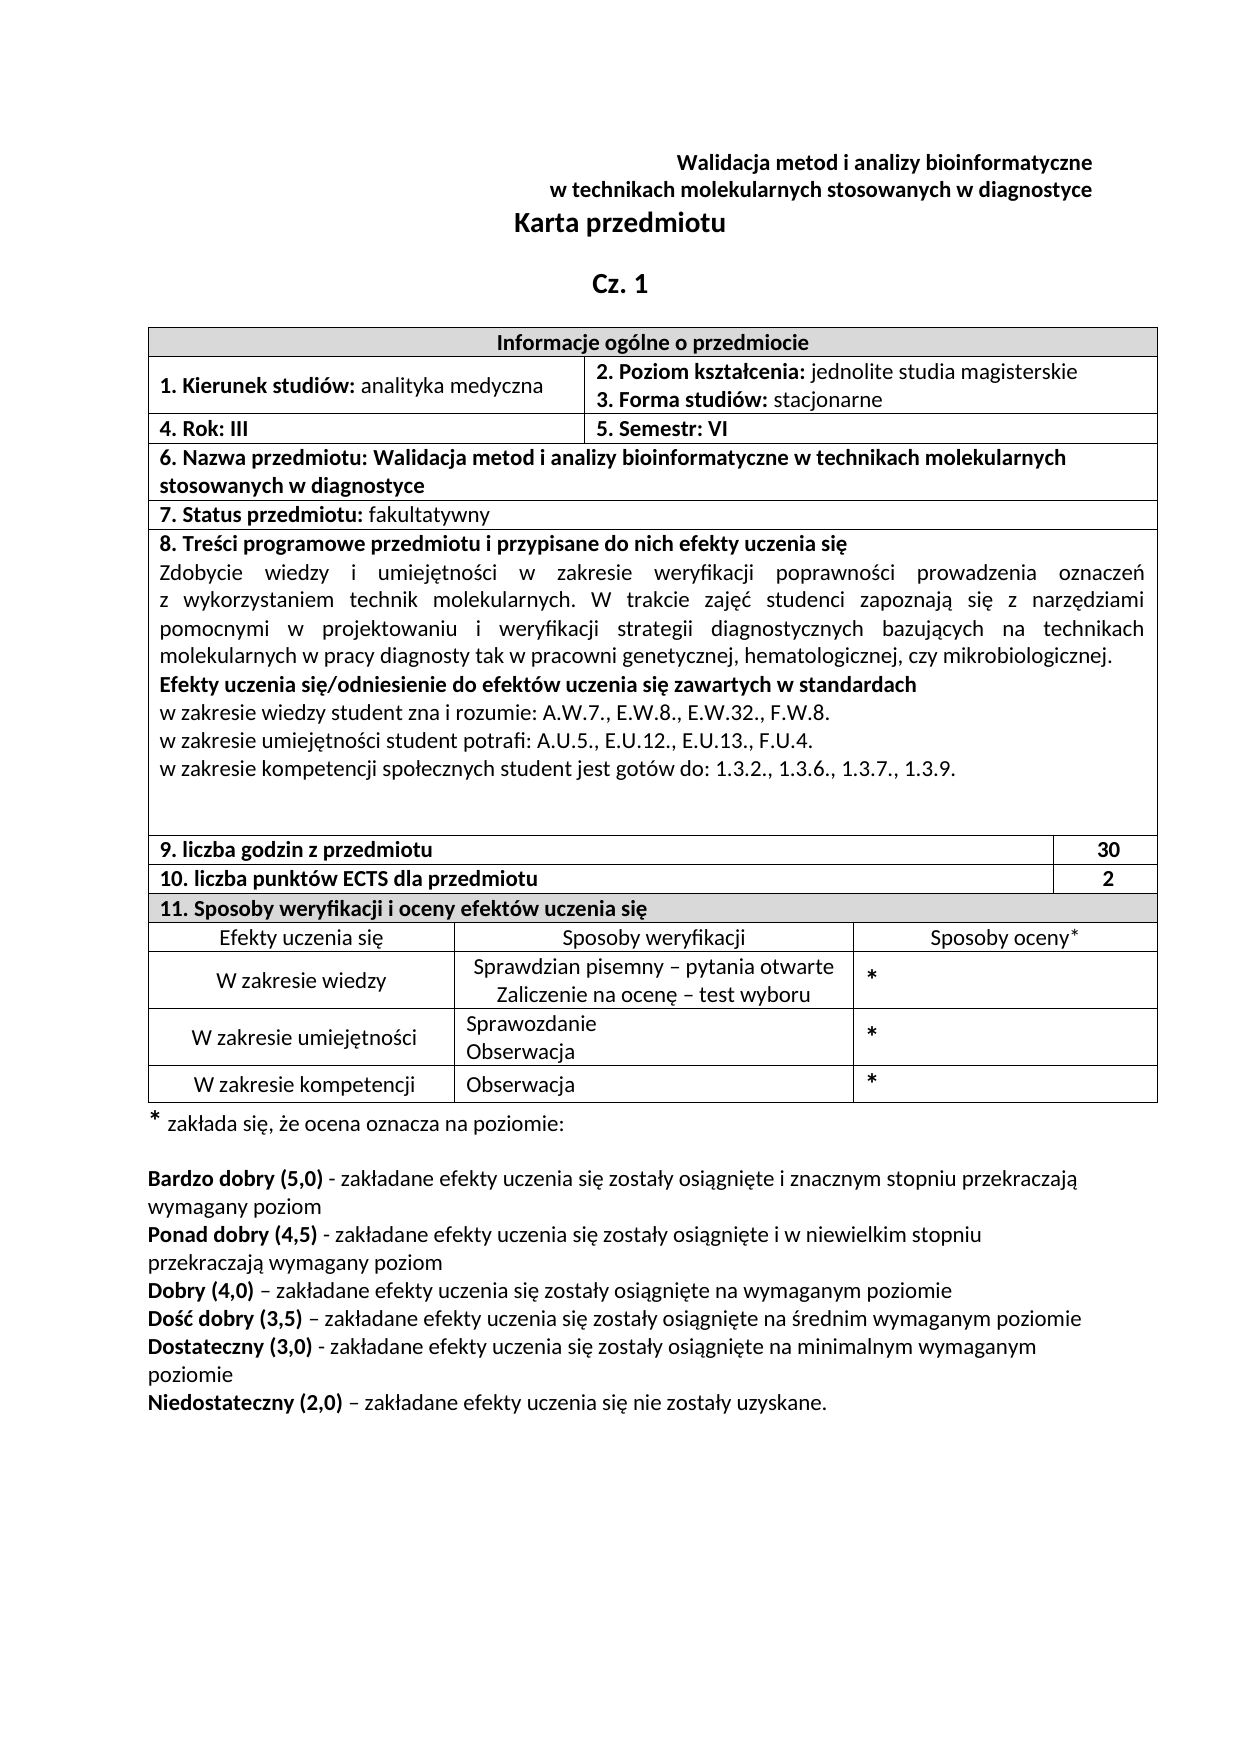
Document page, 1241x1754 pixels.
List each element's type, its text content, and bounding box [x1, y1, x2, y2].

table_cell Efekty uczenia się [149, 923, 454, 951]
table_cell 11. Sposoby weryfikacji i oceny efektów uczenia się [149, 894, 1157, 922]
table_cell Zdobycie wiedzy i umiejętności w zakresie weryfikacji poprawności prowadzenia oznaczeń z wykorzystaniem technik molekularnych. W trakcie zajęć studenci zapoznają się z narzędziami pomocnymi w projektowaniu i weryfikacji strategii diagnostycznych bazujących na technikach molekularnych w pracy diagnosty tak w pracowni genetycznej, hematologicznej, czy mikrobiologicznej. Efekty uczenia się/odniesienie do efektów uczenia się zawartych w standardach w zakresie wiedzy student zna i rozumie: A.W.7., E.W.8., E.W.32., F.W.8. w zakresie umiejętności student potrafi: A.U.5., E.U.12., E.U.13., F.U.4. w zakresie kompetencji społecznych student jest gotów do: 1.3.2., 1.3.6., 1.3.7., 1.3.9. [149, 558, 1157, 834]
text Cz. 1 [148, 265, 1093, 301]
table_cell 9. liczba godzin z przedmiotu [149, 836, 1053, 863]
table_cell 2 [1054, 865, 1157, 893]
text Walidacja metod i analizy bioinformatyczne [148, 148, 1093, 176]
table_cell 10. liczba punktów ECTS dla przedmiotu [149, 865, 1053, 893]
text Niedostateczny (2,0) – zakładane efekty uczenia się nie zostały uzyskane. [148, 1388, 1093, 1417]
table_cell Sprawozdanie Obserwacja [455, 1009, 853, 1065]
table_cell Sposoby weryfikacji [455, 923, 853, 951]
table_cell 2. Poziom kształcenia: jednolite studia magisterskie 3. Forma studiów: stacjonarne [585, 357, 1157, 413]
table_cell * [854, 1009, 1157, 1065]
text Ponad dobry (4,5) - zakładane efekty uczenia się zostały osiągnięte i w niewielkim stopniu przekraczają wymagany poziom [148, 1220, 1093, 1276]
text w technikach molekularnych stosowanych w diagnostyce [148, 176, 1093, 204]
table_header Informacje ogólne o przedmiocie [149, 328, 1157, 356]
table_cell W zakresie umiejętności [149, 1009, 454, 1065]
table_cell * [854, 952, 1157, 1008]
text * zakłada się, że ocena oznacza na poziomie: [148, 1103, 1093, 1138]
table_cell 8. Treści programowe przedmiotu i przypisane do nich efekty uczenia się [149, 530, 1157, 558]
text Dobry (4,0) – zakładane efekty uczenia się zostały osiągnięte na wymaganym poziomie [148, 1276, 1093, 1304]
table_cell Obserwacja [455, 1066, 853, 1102]
table_cell 1. Kierunek studiów: analityka medyczna [149, 357, 584, 413]
table_cell 4. Rok: III [149, 414, 584, 442]
table_cell 6. Nazwa przedmiotu: Walidacja metod i analizy bioinformatyczne w technikach molekularnych stosowanych w diagnostyce [149, 444, 1157, 499]
table_cell 7. Status przedmiotu: fakultatywny [149, 501, 1157, 528]
text Bardzo dobry (5,0) - zakładane efekty uczenia się zostały osiągnięte i znacznym stopniu przekraczają wymagany poziom [148, 1164, 1093, 1220]
text Dość dobry (3,5) – zakładane efekty uczenia się zostały osiągnięte na średnim wymaganym poziomie [148, 1304, 1093, 1332]
text Karta przedmiotu [148, 204, 1093, 239]
table_cell W zakresie kompetencji [149, 1066, 454, 1102]
table_cell 5. Semestr: VI [585, 414, 1157, 442]
table_cell 30 [1054, 836, 1157, 863]
table_cell Sprawdzian pisemny – pytania otwarte Zaliczenie na ocenę – test wyboru [455, 952, 853, 1008]
table_cell W zakresie wiedzy [149, 952, 454, 1008]
table_cell * [854, 1066, 1157, 1102]
table_cell Sposoby oceny* [854, 923, 1157, 951]
text Dostateczny (3,0) - zakładane efekty uczenia się zostały osiągnięte na minimalnym wymaganym poziomie [148, 1332, 1093, 1388]
